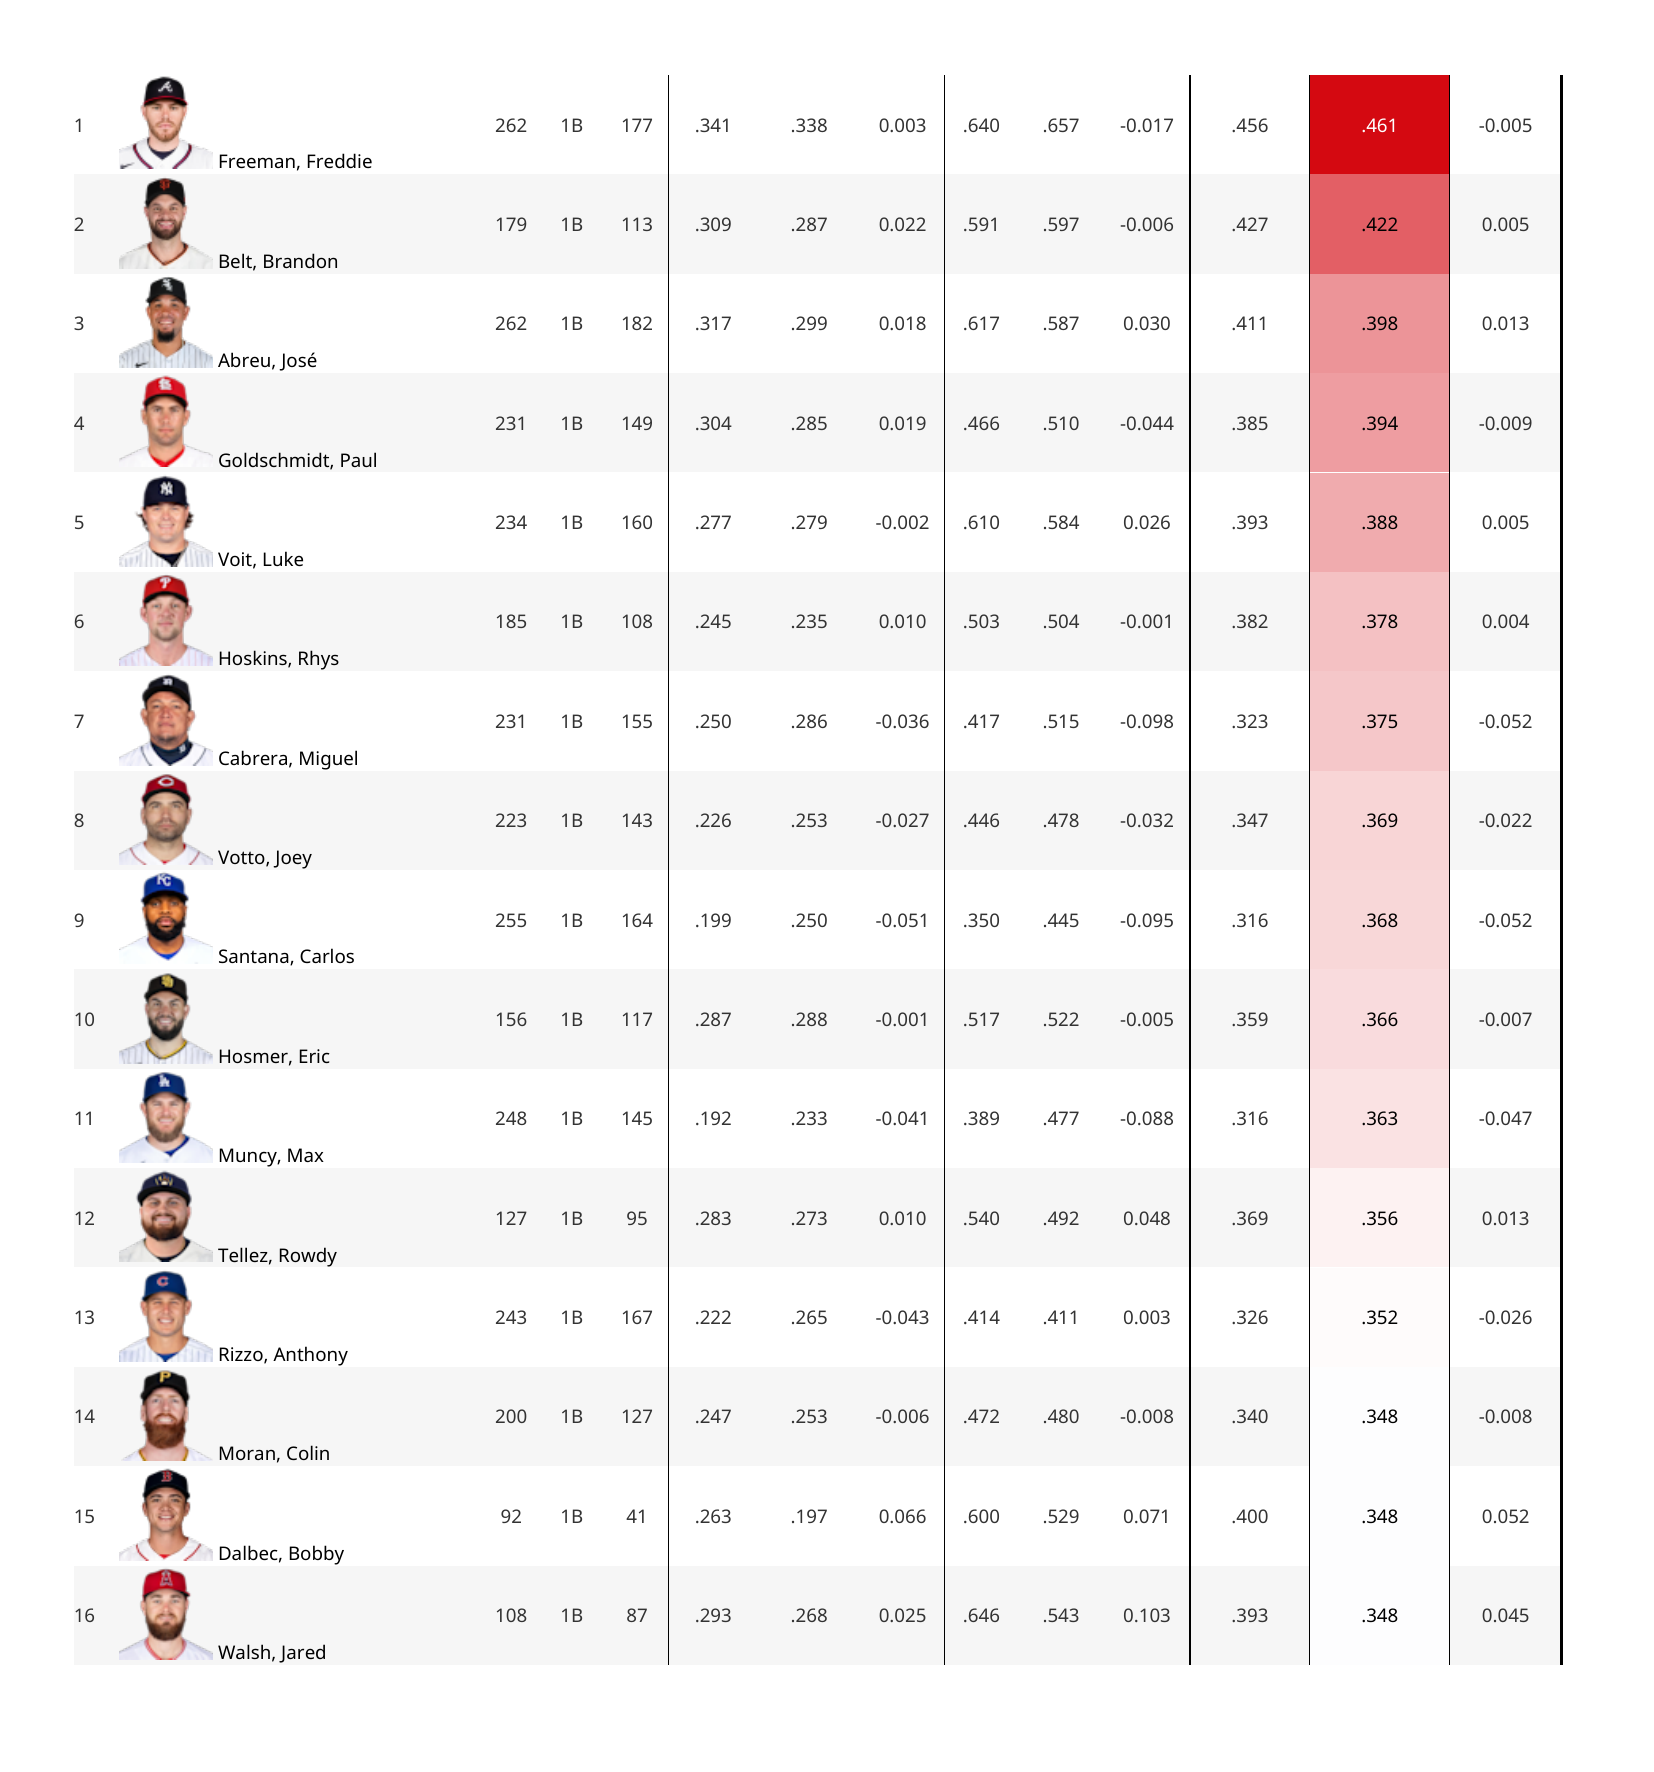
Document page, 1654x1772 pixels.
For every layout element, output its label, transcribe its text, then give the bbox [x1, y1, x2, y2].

table_cell 117 [606, 969, 668, 1069]
table_cell .369 [1310, 771, 1449, 870]
table_cell .277 [669, 473, 758, 572]
table_cell 234 [484, 473, 538, 572]
table_cell -0.051 [860, 870, 944, 969]
table_cell 1B [538, 671, 606, 771]
table_cell 160 [606, 473, 668, 572]
table_cell 1B [538, 572, 606, 671]
table_cell 179 [484, 174, 538, 274]
table_cell .226 [669, 771, 758, 870]
table_cell .245 [669, 572, 758, 671]
table_cell -0.026 [1450, 1268, 1560, 1367]
table_cell .250 [758, 870, 860, 969]
table_cell .587 [1018, 274, 1104, 373]
table_cell Santana, Carlos [119, 870, 484, 969]
table_cell .352 [1310, 1268, 1449, 1367]
table_cell -0.052 [1450, 870, 1560, 969]
table_cell 0.010 [860, 572, 944, 671]
table_header .341 [669, 75, 758, 174]
table_cell 0.022 [860, 174, 944, 274]
table_cell 0.048 [1104, 1168, 1189, 1267]
table_cell 0.013 [1450, 274, 1560, 373]
picture [119, 1366, 213, 1461]
table_cell .250 [669, 671, 758, 771]
table_header .338 [758, 75, 860, 174]
picture [119, 1565, 213, 1660]
table_cell 95 [606, 1168, 668, 1267]
table_cell .235 [758, 572, 860, 671]
table_cell 1B [538, 473, 606, 572]
table_cell .287 [669, 969, 758, 1069]
table_cell .522 [1018, 969, 1104, 1069]
table_cell -0.007 [1450, 969, 1560, 1069]
table_cell .316 [1191, 1069, 1309, 1168]
table_header 0.003 [860, 75, 944, 174]
table_cell .398 [1310, 274, 1449, 373]
picture [119, 969, 213, 1064]
table_cell .477 [1018, 1069, 1104, 1168]
table_cell 2 [74, 174, 119, 274]
table_cell -0.001 [1104, 572, 1189, 671]
table_cell -0.044 [1104, 373, 1189, 472]
table_cell 8 [74, 771, 119, 870]
table_header .640 [945, 75, 1018, 174]
table_cell .293 [669, 1566, 758, 1665]
table_cell -0.027 [860, 771, 944, 870]
table_cell 185 [484, 572, 538, 671]
table_cell .427 [1191, 174, 1309, 274]
table_header .657 [1018, 75, 1104, 174]
table_cell .287 [758, 174, 860, 274]
table_cell 0.025 [860, 1566, 944, 1665]
table_cell .422 [1310, 174, 1449, 274]
table_cell 0.066 [860, 1466, 944, 1566]
table_header .461 [1310, 75, 1449, 174]
table_cell 9 [74, 870, 119, 969]
table_cell -0.008 [1104, 1367, 1189, 1466]
table_cell 155 [606, 671, 668, 771]
table_cell .385 [1191, 373, 1309, 472]
table_cell 1B [538, 969, 606, 1069]
table_cell -0.008 [1450, 1367, 1560, 1466]
table_cell 6 [74, 572, 119, 671]
table_cell -0.006 [860, 1367, 944, 1466]
table_cell Abreu, José [119, 274, 484, 373]
picture [119, 1068, 213, 1163]
table_cell .197 [758, 1466, 860, 1566]
table_cell .529 [1018, 1466, 1104, 1566]
table_cell 182 [606, 274, 668, 373]
table_cell .480 [1018, 1367, 1104, 1466]
table_cell .591 [945, 174, 1018, 274]
table_cell .472 [945, 1367, 1018, 1466]
table_cell .286 [758, 671, 860, 771]
table_cell .540 [945, 1168, 1018, 1267]
table_cell .417 [945, 671, 1018, 771]
table_cell .610 [945, 473, 1018, 572]
table_cell .646 [945, 1566, 1018, 1665]
table_cell .388 [1310, 473, 1449, 572]
table_cell .233 [758, 1069, 860, 1168]
table_header Freeman, Freddie [119, 75, 484, 174]
table_cell 243 [484, 1268, 538, 1367]
table_cell .347 [1191, 771, 1309, 870]
table_cell 12 [74, 1168, 119, 1267]
table_cell 1B [538, 870, 606, 969]
table_cell .600 [945, 1466, 1018, 1566]
table_cell 149 [606, 373, 668, 472]
table_header 1 [74, 75, 119, 174]
table_cell 255 [484, 870, 538, 969]
table_cell .515 [1018, 671, 1104, 771]
table_cell .356 [1310, 1168, 1449, 1267]
table_cell 156 [484, 969, 538, 1069]
table_header 1B [538, 75, 606, 174]
table_cell 1B [538, 1168, 606, 1267]
table_cell Dalbec, Bobby [119, 1466, 484, 1566]
table_cell .359 [1191, 969, 1309, 1069]
table_cell Voit, Luke [119, 473, 484, 572]
table_cell 108 [484, 1566, 538, 1665]
table_cell 200 [484, 1367, 538, 1466]
table_cell .466 [945, 373, 1018, 472]
table_cell Muncy, Max [119, 1069, 484, 1168]
table_cell 113 [606, 174, 668, 274]
table_cell 1B [538, 771, 606, 870]
picture [119, 1267, 213, 1362]
table_cell .192 [669, 1069, 758, 1168]
table_cell -0.005 [1104, 969, 1189, 1069]
table_cell 0.013 [1450, 1168, 1560, 1267]
table_cell .503 [945, 572, 1018, 671]
table_cell .265 [758, 1268, 860, 1367]
table_cell 11 [74, 1069, 119, 1168]
table_cell .348 [1310, 1466, 1449, 1566]
table_cell .279 [758, 473, 860, 572]
table_header 262 [484, 75, 538, 174]
picture [119, 671, 213, 766]
table_cell .268 [758, 1566, 860, 1665]
table_cell -0.001 [860, 969, 944, 1069]
table_cell 0.030 [1104, 274, 1189, 373]
table_cell 1B [538, 274, 606, 373]
table_cell .510 [1018, 373, 1104, 472]
table_cell 10 [74, 969, 119, 1069]
table_cell -0.098 [1104, 671, 1189, 771]
table_cell .340 [1191, 1367, 1309, 1466]
table_cell 4 [74, 373, 119, 472]
table_cell .273 [758, 1168, 860, 1267]
table_cell .492 [1018, 1168, 1104, 1267]
table_header -0.017 [1104, 75, 1189, 174]
table_cell .400 [1191, 1466, 1309, 1566]
table_cell .263 [669, 1466, 758, 1566]
table_cell Goldschmidt, Paul [119, 373, 484, 472]
table_cell -0.095 [1104, 870, 1189, 969]
table_cell 143 [606, 771, 668, 870]
table_header -0.005 [1450, 75, 1560, 174]
table_cell .285 [758, 373, 860, 472]
table_cell 262 [484, 274, 538, 373]
table_cell 1B [538, 1268, 606, 1367]
table_cell 0.103 [1104, 1566, 1189, 1665]
table_cell 0.003 [1104, 1268, 1189, 1367]
table_cell .543 [1018, 1566, 1104, 1665]
table_cell .326 [1191, 1268, 1309, 1367]
table_cell 41 [606, 1466, 668, 1566]
picture [119, 472, 213, 567]
table_cell 231 [484, 373, 538, 472]
table_cell .393 [1191, 1566, 1309, 1665]
table_cell 127 [606, 1367, 668, 1466]
table_cell 16 [74, 1566, 119, 1665]
table_cell 0.010 [860, 1168, 944, 1267]
table_cell -0.088 [1104, 1069, 1189, 1168]
table_cell -0.036 [860, 671, 944, 771]
table_cell 1B [538, 1069, 606, 1168]
table_cell .389 [945, 1069, 1018, 1168]
table_cell -0.041 [860, 1069, 944, 1168]
table_cell .504 [1018, 572, 1104, 671]
table_cell 7 [74, 671, 119, 771]
table_cell 231 [484, 671, 538, 771]
table_cell .445 [1018, 870, 1104, 969]
table_cell .382 [1191, 572, 1309, 671]
table_cell 1B [538, 174, 606, 274]
table_cell 0.052 [1450, 1466, 1560, 1566]
table_cell .411 [1191, 274, 1309, 373]
table_cell .304 [669, 373, 758, 472]
table_cell 0.019 [860, 373, 944, 472]
table_cell 15 [74, 1466, 119, 1566]
table_cell 164 [606, 870, 668, 969]
table_cell .366 [1310, 969, 1449, 1069]
table_cell 223 [484, 771, 538, 870]
table_cell 0.005 [1450, 174, 1560, 274]
picture [119, 770, 213, 865]
table_cell .316 [1191, 870, 1309, 969]
table_cell 1B [538, 1367, 606, 1466]
table_cell 145 [606, 1069, 668, 1168]
table_cell 92 [484, 1466, 538, 1566]
table_cell Hosmer, Eric [119, 969, 484, 1069]
table_cell -0.032 [1104, 771, 1189, 870]
table_cell Belt, Brandon [119, 174, 484, 274]
table_cell 87 [606, 1566, 668, 1665]
table_cell -0.047 [1450, 1069, 1560, 1168]
table_cell .584 [1018, 473, 1104, 572]
table_cell 0.045 [1450, 1566, 1560, 1665]
table_cell Walsh, Jared [119, 1566, 484, 1665]
picture [119, 1168, 213, 1262]
table_cell 0.026 [1104, 473, 1189, 572]
table_cell .199 [669, 870, 758, 969]
table_cell .378 [1310, 572, 1449, 671]
picture [119, 571, 213, 666]
table_cell .317 [669, 274, 758, 373]
table_cell -0.052 [1450, 671, 1560, 771]
table_cell 3 [74, 274, 119, 373]
table_cell -0.043 [860, 1268, 944, 1367]
picture [119, 870, 213, 964]
picture [119, 273, 213, 368]
table_cell .247 [669, 1367, 758, 1466]
table_cell .350 [945, 870, 1018, 969]
table_cell 108 [606, 572, 668, 671]
table_cell .394 [1310, 373, 1449, 472]
table_cell 13 [74, 1268, 119, 1367]
table_cell 167 [606, 1268, 668, 1367]
table_cell .597 [1018, 174, 1104, 274]
table_cell .393 [1191, 473, 1309, 572]
picture [119, 174, 213, 269]
table_cell 1B [538, 1466, 606, 1566]
table_cell .253 [758, 771, 860, 870]
table_cell .222 [669, 1268, 758, 1367]
table_cell 248 [484, 1069, 538, 1168]
table_cell -0.022 [1450, 771, 1560, 870]
table_cell .411 [1018, 1268, 1104, 1367]
table_cell .299 [758, 274, 860, 373]
table_cell 5 [74, 473, 119, 572]
table_cell 0.005 [1450, 473, 1560, 572]
table_cell 14 [74, 1367, 119, 1466]
table_header .456 [1191, 75, 1309, 174]
table_cell Cabrera, Miguel [119, 671, 484, 771]
table_cell -0.009 [1450, 373, 1560, 472]
picture [119, 373, 213, 467]
table_cell 1B [538, 373, 606, 472]
table_cell .309 [669, 174, 758, 274]
table_cell .368 [1310, 870, 1449, 969]
picture [119, 1466, 213, 1561]
table_cell .283 [669, 1168, 758, 1267]
table_cell 1B [538, 1566, 606, 1665]
table_cell .375 [1310, 671, 1449, 771]
table_cell Moran, Colin [119, 1367, 484, 1466]
table_cell -0.006 [1104, 174, 1189, 274]
picture [119, 75, 213, 169]
table_cell -0.002 [860, 473, 944, 572]
table_cell Hoskins, Rhys [119, 572, 484, 671]
table_cell .369 [1191, 1168, 1309, 1267]
table_cell Rizzo, Anthony [119, 1268, 484, 1367]
table_cell .253 [758, 1367, 860, 1466]
table_cell 0.004 [1450, 572, 1560, 671]
table_cell .348 [1310, 1566, 1449, 1665]
table_cell .517 [945, 969, 1018, 1069]
table_cell .323 [1191, 671, 1309, 771]
table_cell .348 [1310, 1367, 1449, 1466]
table_cell .478 [1018, 771, 1104, 870]
table_cell .446 [945, 771, 1018, 870]
table_header 177 [606, 75, 668, 174]
table_cell .363 [1310, 1069, 1449, 1168]
table_cell Votto, Joey [119, 771, 484, 870]
table_cell 127 [484, 1168, 538, 1267]
table_cell .288 [758, 969, 860, 1069]
table_cell Tellez, Rowdy [119, 1168, 484, 1267]
table_cell .617 [945, 274, 1018, 373]
table_cell 0.018 [860, 274, 944, 373]
table_cell .414 [945, 1268, 1018, 1367]
table_cell 0.071 [1104, 1466, 1189, 1566]
